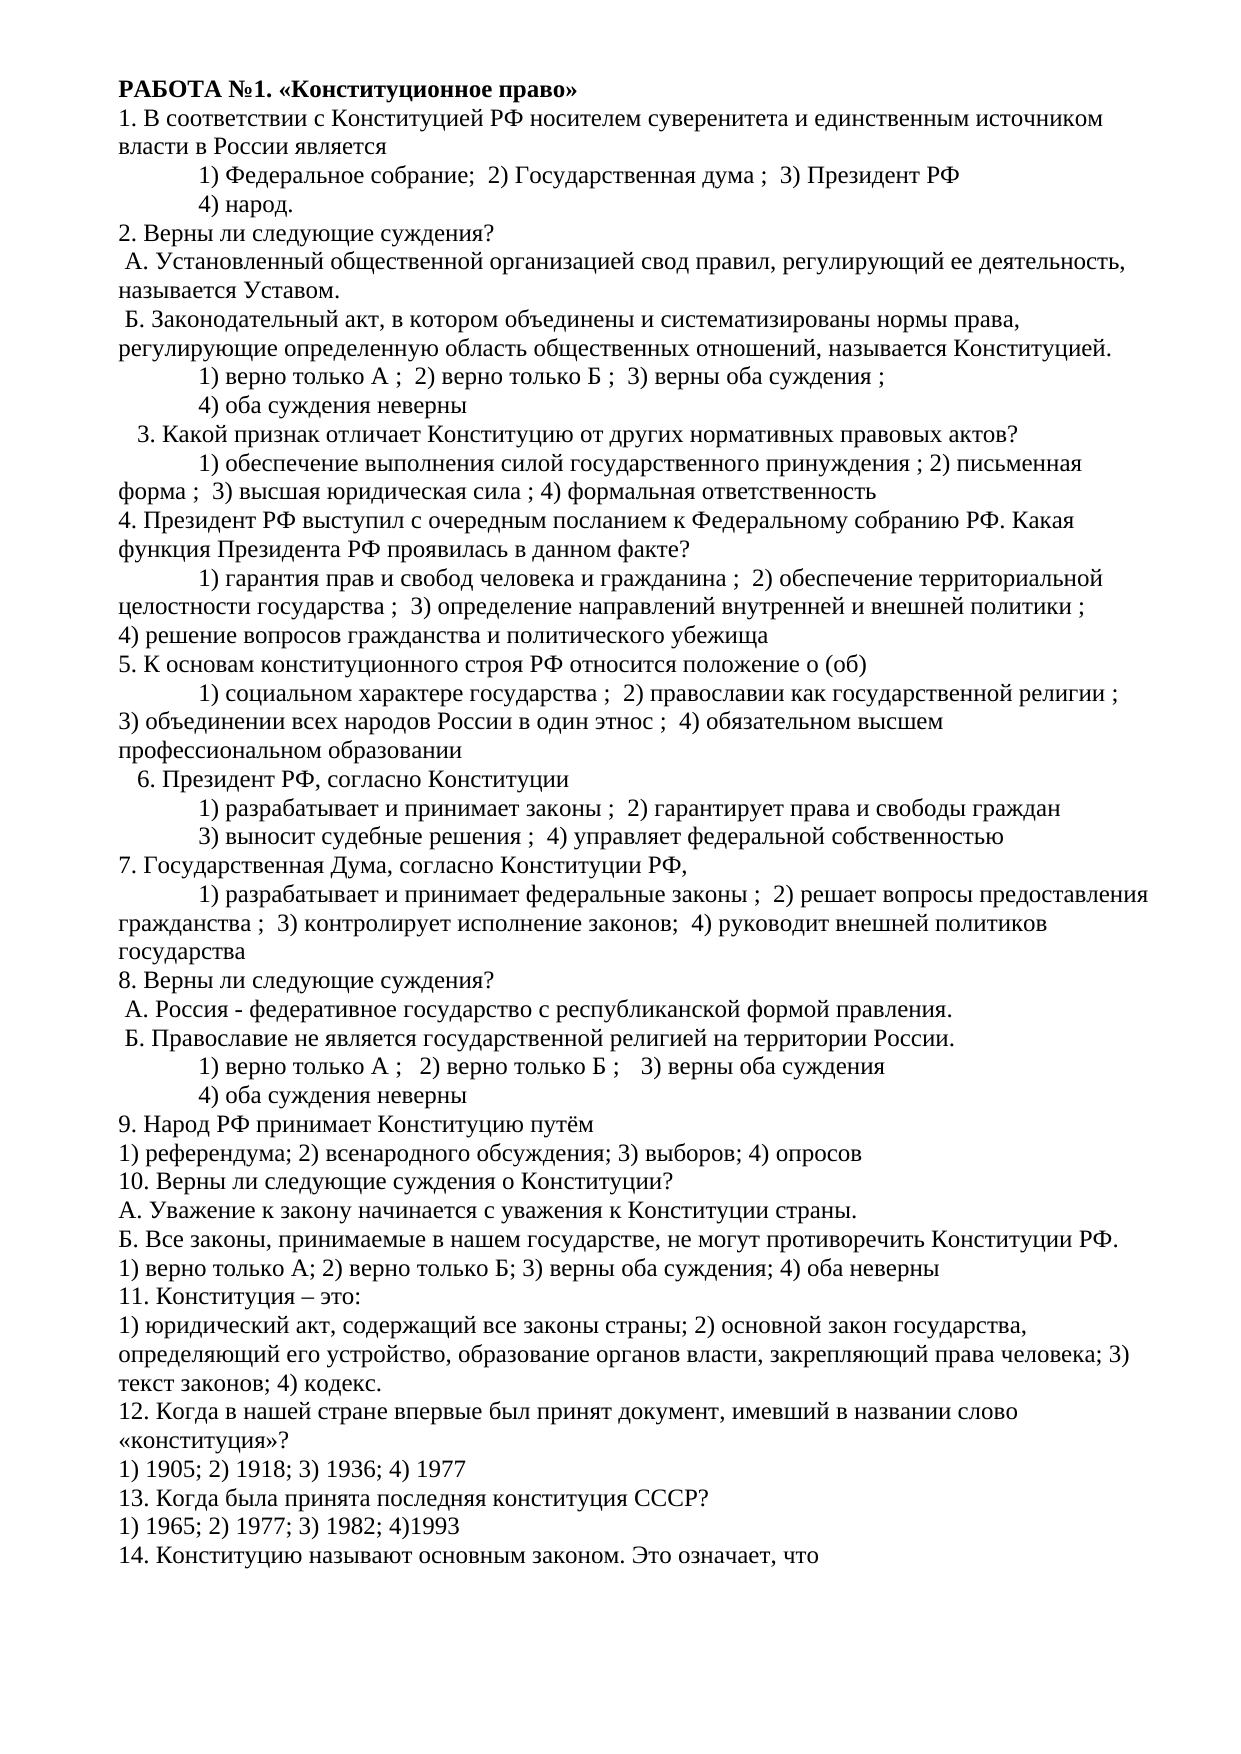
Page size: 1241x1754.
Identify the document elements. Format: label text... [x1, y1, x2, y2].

text 6. Президент РФ, согласно Конституции [118, 764, 1152, 793]
text 4) народ. [118, 189, 1152, 218]
text 7. Государственная Дума, согласно Конституции РФ, [118, 850, 1152, 879]
text 3) выносит судебные решения ; 4) управляет федеральной собственностью [118, 821, 1152, 850]
text 1) Федеральное собрание; 2) Государственная дума ; 3) Президент РФ [118, 160, 1152, 189]
text РАБОТА №1. «Конституционное право» [118, 74, 1152, 103]
text 5. К основам конституционного строя РФ относится положение о (об) [118, 649, 1152, 678]
text А. Установленный общественной организацией свод правил, регулирующий ее деятельность, называется Уставом. [118, 246, 1152, 304]
text 4) оба суждения неверны [118, 390, 1152, 419]
text 1) референдума; 2) всенародного обсуждения; 3) выборов; 4) опросов [118, 1138, 1152, 1166]
text 13. Когда была принята последняя конституция СССР? [118, 1483, 1152, 1511]
text 9. Народ РФ принимает Конституцию путём [118, 1109, 1152, 1138]
text 12. Когда в нашей стране впервые был принят документ, имевший в названии слово «конституция»? [118, 1396, 1152, 1454]
text 10. Верны ли следующие суждения о Конституции? [118, 1166, 1152, 1195]
text Б. Православие не является государственной религией на территории России. [118, 1023, 1152, 1051]
text 14. Конституцию называют основным законом. Это означает, что [118, 1540, 1152, 1569]
text Б. Все законы, принимаемые в нашем государстве, не могут противоречить Конституции РФ. [118, 1224, 1152, 1253]
text 1) гарантия прав и свобод человека и гражданина ; 2) обеспечение территориальной целостности государства ; 3) определение направлений внутренней и внешней политики ; 4) решение вопросов гражданства и политического убежища [118, 563, 1152, 649]
text 1) разрабатывает и принимает федеральные законы ; 2) решает вопросы предоставления гражданства ; 3) контролирует исполнение законов; 4) руководит внешней политиков государства [118, 879, 1152, 965]
text 1) верно только А ; 2) верно только Б ; 3) верны оба суждения [118, 1051, 1152, 1080]
text 1) разрабатывает и принимает законы ; 2) гарантирует права и свободы граждан [118, 793, 1152, 821]
text 1) верно только А ; 2) верно только Б ; 3) верны оба суждения ; [118, 361, 1152, 390]
text А. Уважение к закону начинается с уважения к Конституции страны. [118, 1195, 1152, 1224]
text 1) 1965; 2) 1977; 3) 1982; 4)1993 [118, 1511, 1152, 1540]
text 11. Конституция – это: [118, 1281, 1152, 1310]
text 1. В соответствии с Конституцией РФ носителем суверенитета и единственным источником власти в России является [118, 103, 1152, 160]
text 1) 1905; 2) 1918; 3) 1936; 4) 1977 [118, 1454, 1152, 1483]
text 1) обеспечение выполнения силой государственного принуждения ; 2) письменная форма ; 3) высшая юридическая сила ; 4) формальная ответственность [118, 448, 1152, 505]
text Б. Законодательный акт, в котором объединены и систематизированы нормы права, регулирующие определенную область общественных отношений, называется Конституцией. [118, 304, 1152, 361]
text 8. Верны ли следующие суждения? [118, 965, 1152, 994]
text 1) верно только А; 2) верно только Б; 3) верны оба суждения; 4) оба неверны [118, 1253, 1152, 1281]
text 2. Верны ли следующие суждения? [118, 218, 1152, 246]
text 3. Какой признак отличает Конституцию от других нормативных правовых актов? [118, 419, 1152, 448]
text 4. Президент РФ выступил с очередным посланием к Федеральному собранию РФ. Какая функция Президента РФ проявилась в данном факте? [118, 505, 1152, 563]
text 1) социальном характере государства ; 2) православии как государственной религии ; 3) объединении всех народов России в один этнос ; 4) обязательном высшем профессиональном образовании [118, 678, 1152, 764]
text 1) юридический акт, содержащий все законы страны; 2) основной закон государства, определяющий его устройство, образование органов власти, закрепляющий права человека; 3) текст законов; 4) кодекс. [118, 1310, 1152, 1396]
text 4) оба суждения неверны [118, 1080, 1152, 1109]
text А. Россия - федеративное государство с республиканской формой правления. [118, 994, 1152, 1023]
